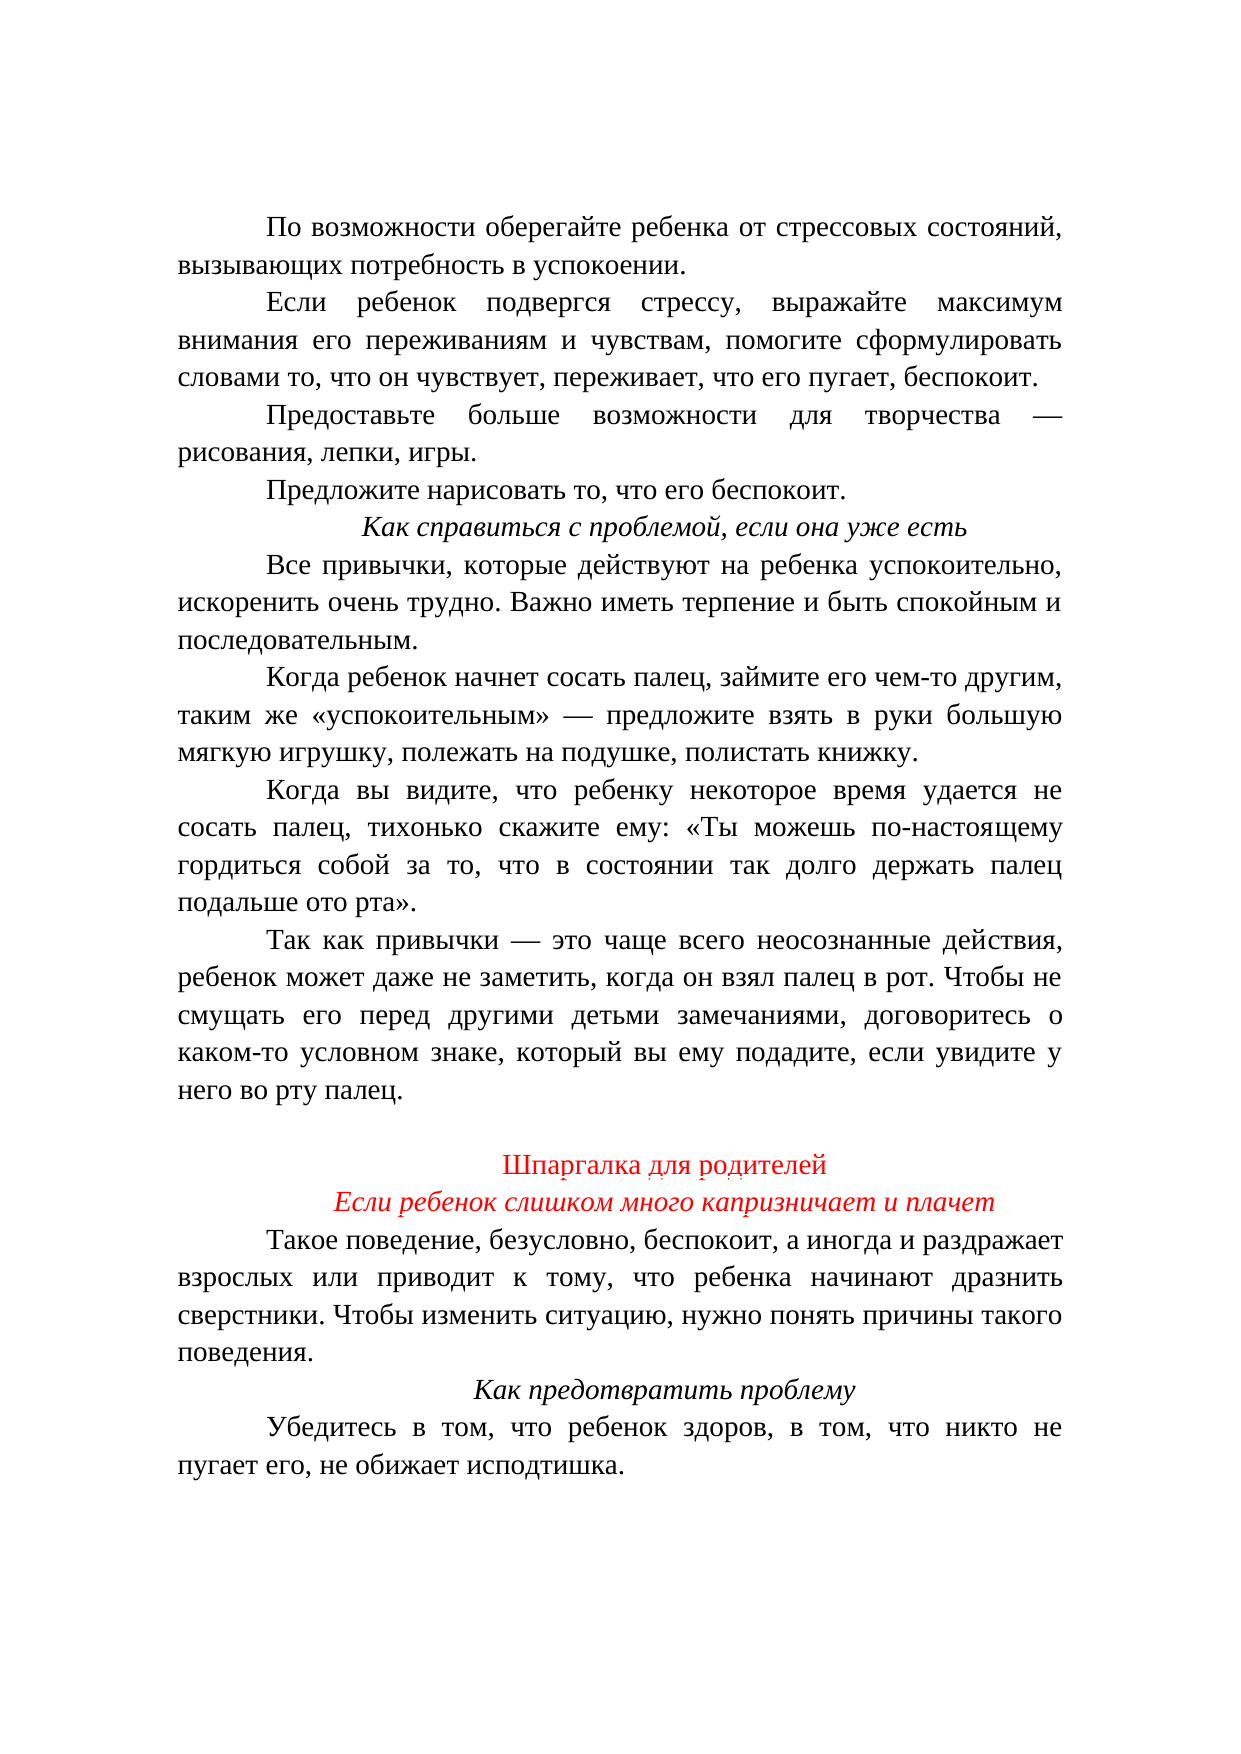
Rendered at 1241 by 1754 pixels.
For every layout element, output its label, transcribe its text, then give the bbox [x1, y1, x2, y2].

text Шпаргалка для родителей [177, 1144, 1063, 1182]
text Если ребенок слишком много капризничает и плачет [177, 1182, 1063, 1219]
text Так как привычки — это чаще всего неосознанные действия, ребенок может даже не заметить, когда он взял палец в рот. Чтобы не смущать его перед другими детьми замечаниями, договоритесь о каком-то условном знаке, который вы ему подадите, если увидите у него во рту палец. [177, 919, 1063, 1107]
text Все привычки, которые действуют на ребенка успокоительно, искоренить очень трудно. Важно иметь терпение и быть спокойным и последовательным. [177, 544, 1063, 657]
text Как справиться с проблемой, если она уже есть [177, 507, 1063, 544]
text Такое поведение, безусловно, беспокоит, а иногда и раздражает взрослых или приводит к тому, что ребенка начинают дразнить сверстники. Чтобы изменить ситуацию, нужно понять причины такого поведения. [177, 1219, 1063, 1369]
text Когда вы видите, что ребенку некоторое время удается не сосать палец, тихонько скажите ему: «Ты можешь по-настоящему гордиться собой за то, что в состоянии так долго держать палец подальше ото рта». [177, 769, 1063, 919]
text Предложите нарисовать то, что его беспокоит. [177, 469, 1063, 507]
text Убедитесь в том, что ребенок здоров, в том, что никто не пугает его, не обижает исподтишка. [177, 1407, 1063, 1482]
text Если ребенок подвергся стрессу, выражайте максимум внимания его переживаниям и чувствам, помогите сформулировать словами то, что он чувствует, переживает, что его пугает, беспокоит. [177, 282, 1063, 394]
text По возможности оберегайте ребенка от стрессовых состояний, вызывающих потребность в успокоении. [177, 207, 1063, 282]
text Предоставьте больше возможности для творчества — рисования, лепки, игры. [177, 394, 1063, 469]
text Как предотвратить проблему [177, 1369, 1063, 1407]
text Когда ребенок начнет сосать палец, займите его чем-то другим, таким же «успокоительным» — предложите взять в руки большую мягкую игрушку, полежать на подушке, полистать книжку. [177, 657, 1063, 769]
